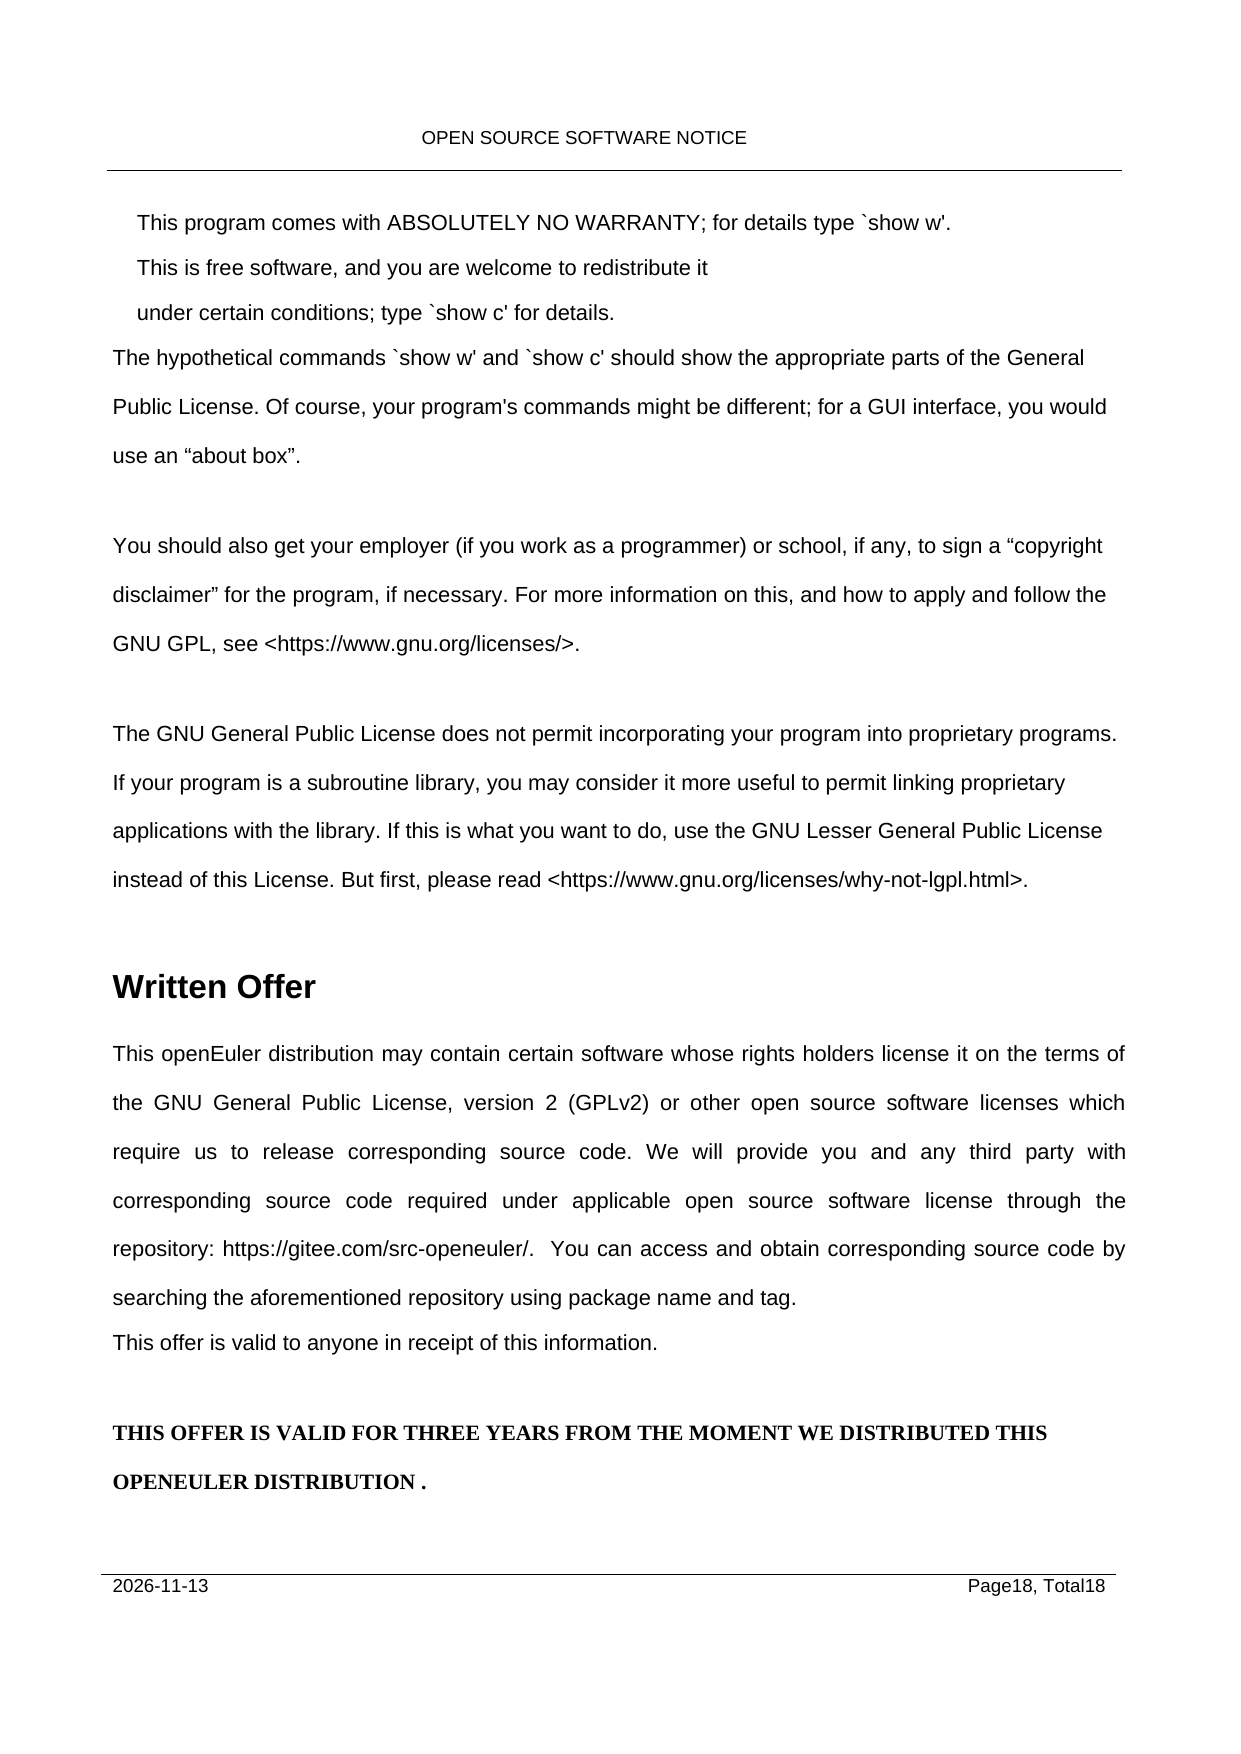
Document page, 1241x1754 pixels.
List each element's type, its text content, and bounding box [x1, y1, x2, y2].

text This offer is valid to anyone in receipt of this information. [112, 1327, 1128, 1359]
text This is free software, and you are welcome to redistribute it [112, 251, 1128, 284]
text The GNU General Public License does not permit incorporating your program into proprietary programs. If your program is a subroutine library, you may consider it more useful to permit linking proprietary applications with the library. If this is what you want to do, use the GNU Lesser General Public License instead of this License. But first, please read <https://www.gnu.org/licenses/why-not-lgpl.html>. [112, 717, 1128, 896]
text You should also get your employer (if you work as a programmer) or school, if any, to sign a “copyright disclaimer” for the program, if necessary. For more information on this, and how to apply and follow the GNU GPL, see <https://www.gnu.org/licenses/>. [112, 529, 1128, 659]
text under certain conditions; type `show c' for details. [112, 297, 1128, 329]
text THIS OFFER IS VALID FOR THREE YEARS FROM THE MOMENT WE DISTRIBUTED THIS OPENEULER DISTRIBUTION . [112, 1417, 1128, 1498]
text This program comes with ABSOLUTELY NO WARRANTY; for details type `show w'. [112, 206, 1128, 239]
text This openEuler distribution may contain certain software whose rights holders license it on the terms of the GNU General Public License, version 2 (GPLv2) or other open source software licenses which require us to release corresponding source code. We will provide you and any third party with corresponding source code required under applicable open source software license through the repository: https://gitee.com/src-openeuler/. You can access and obtain corresponding source code by searching the aforementioned repository using package name and tag. [112, 1038, 1128, 1314]
text The hypothetical commands `show w' and `show c' should show the appropriate parts of the General Public License. Of course, your program's commands might be different; for a GUI interface, you would use an “about box”. [112, 342, 1128, 472]
text Written Offer [112, 953, 1128, 1018]
